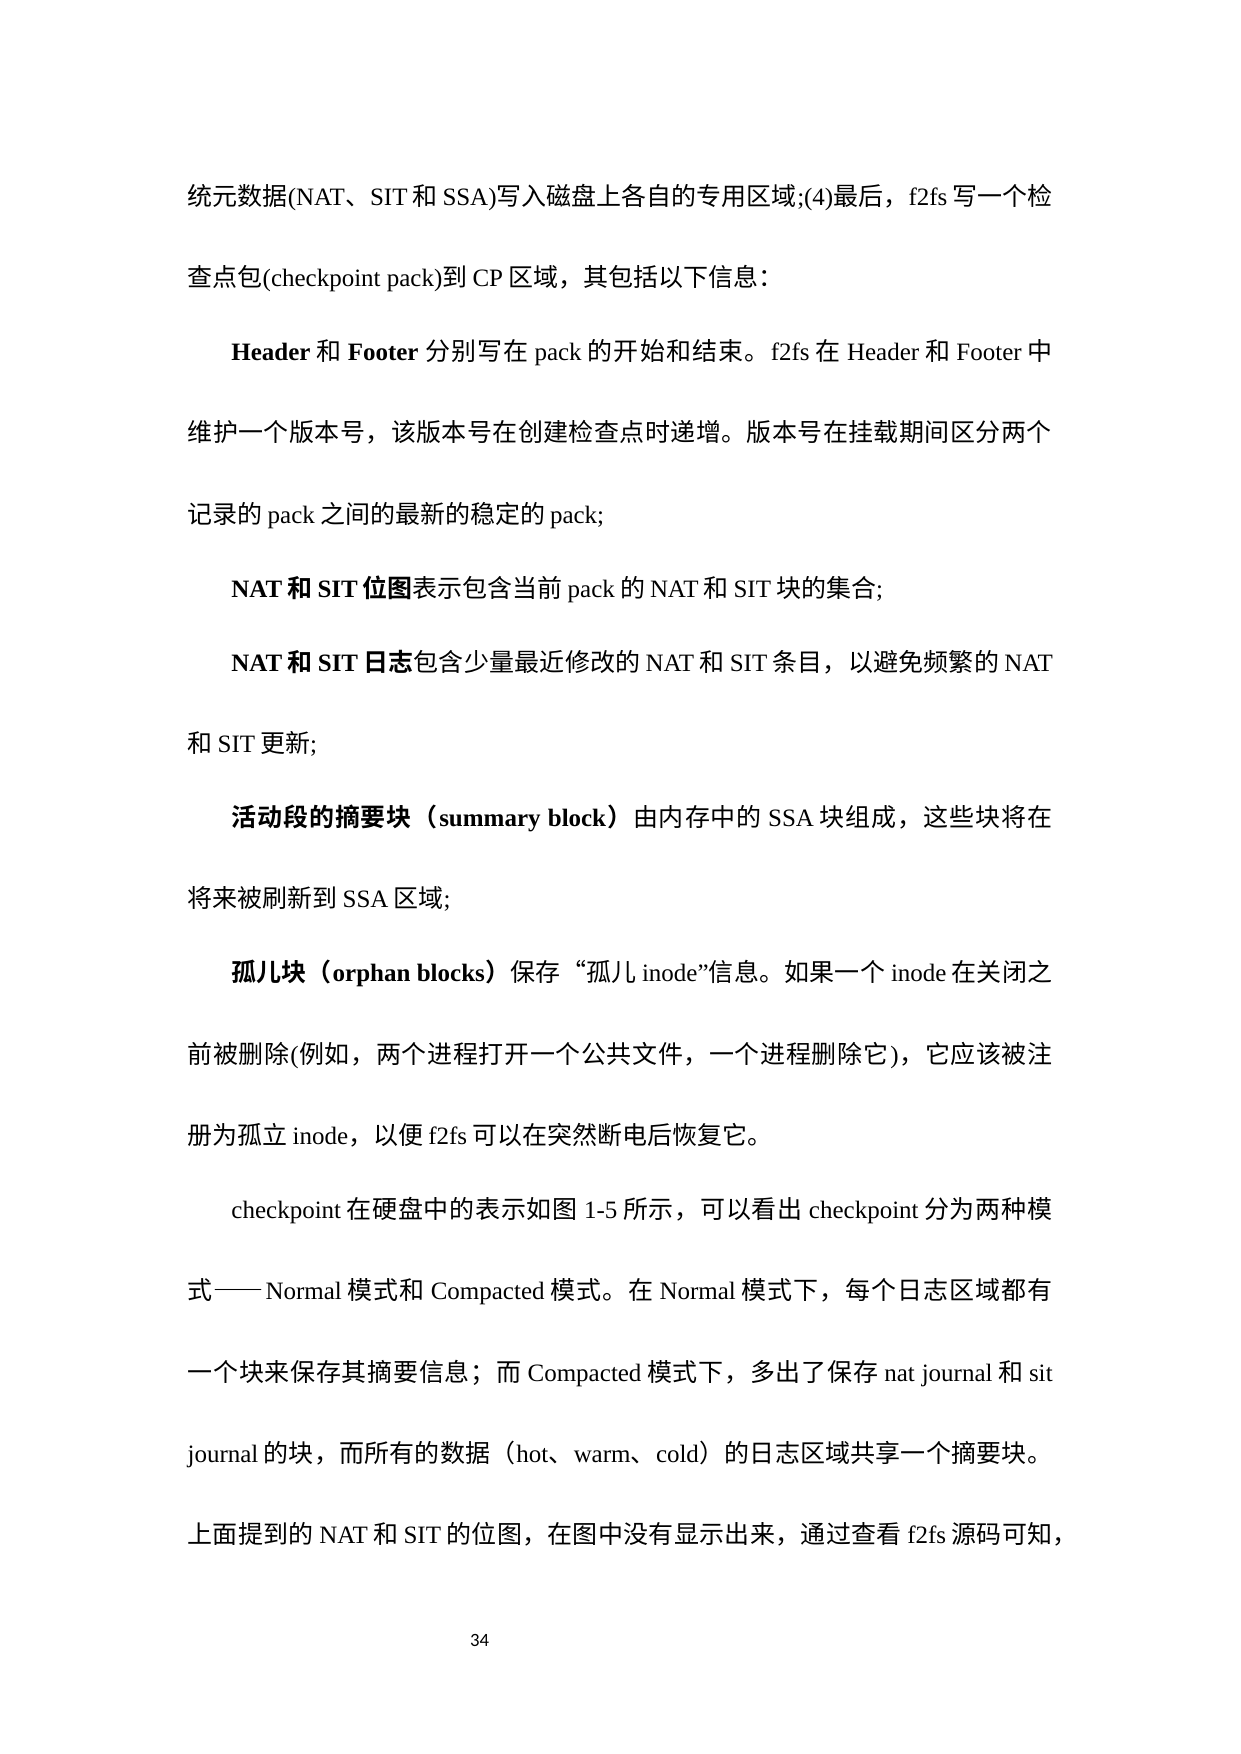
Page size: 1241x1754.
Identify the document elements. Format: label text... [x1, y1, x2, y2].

text Header和Footer分别写在pack的开始和结束。f2fs在Header和Footer中维护一个版本号，该版本号在创建检查点时递增。版本号在挂载期间区分两个记录的pack之间的最新的稳定的pack; [187, 317, 1053, 545]
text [187, 1175, 1053, 1565]
text NAT和SIT位图表示包含当前pack的NAT和SIT块的集合; [187, 554, 1053, 619]
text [187, 162, 1053, 308]
text 孤儿块（orphan blocks）保存“孤儿inode”信息。如果一个inode在关闭之前被删除(例如，两个进程打开一个公共文件，一个进程删除它)，它应该被注册为孤立inode，以便f2fs可以在突然断电后恢复它。 [187, 938, 1053, 1166]
text 活动段的摘要块（summary block）由内存中的SSA块组成，这些块将在将来被刷新到SSA区域; [187, 783, 1053, 929]
text NAT和SIT日志包含少量最近修改的NAT和SIT条目，以避免频繁的NAT和SIT更新; [187, 628, 1053, 774]
